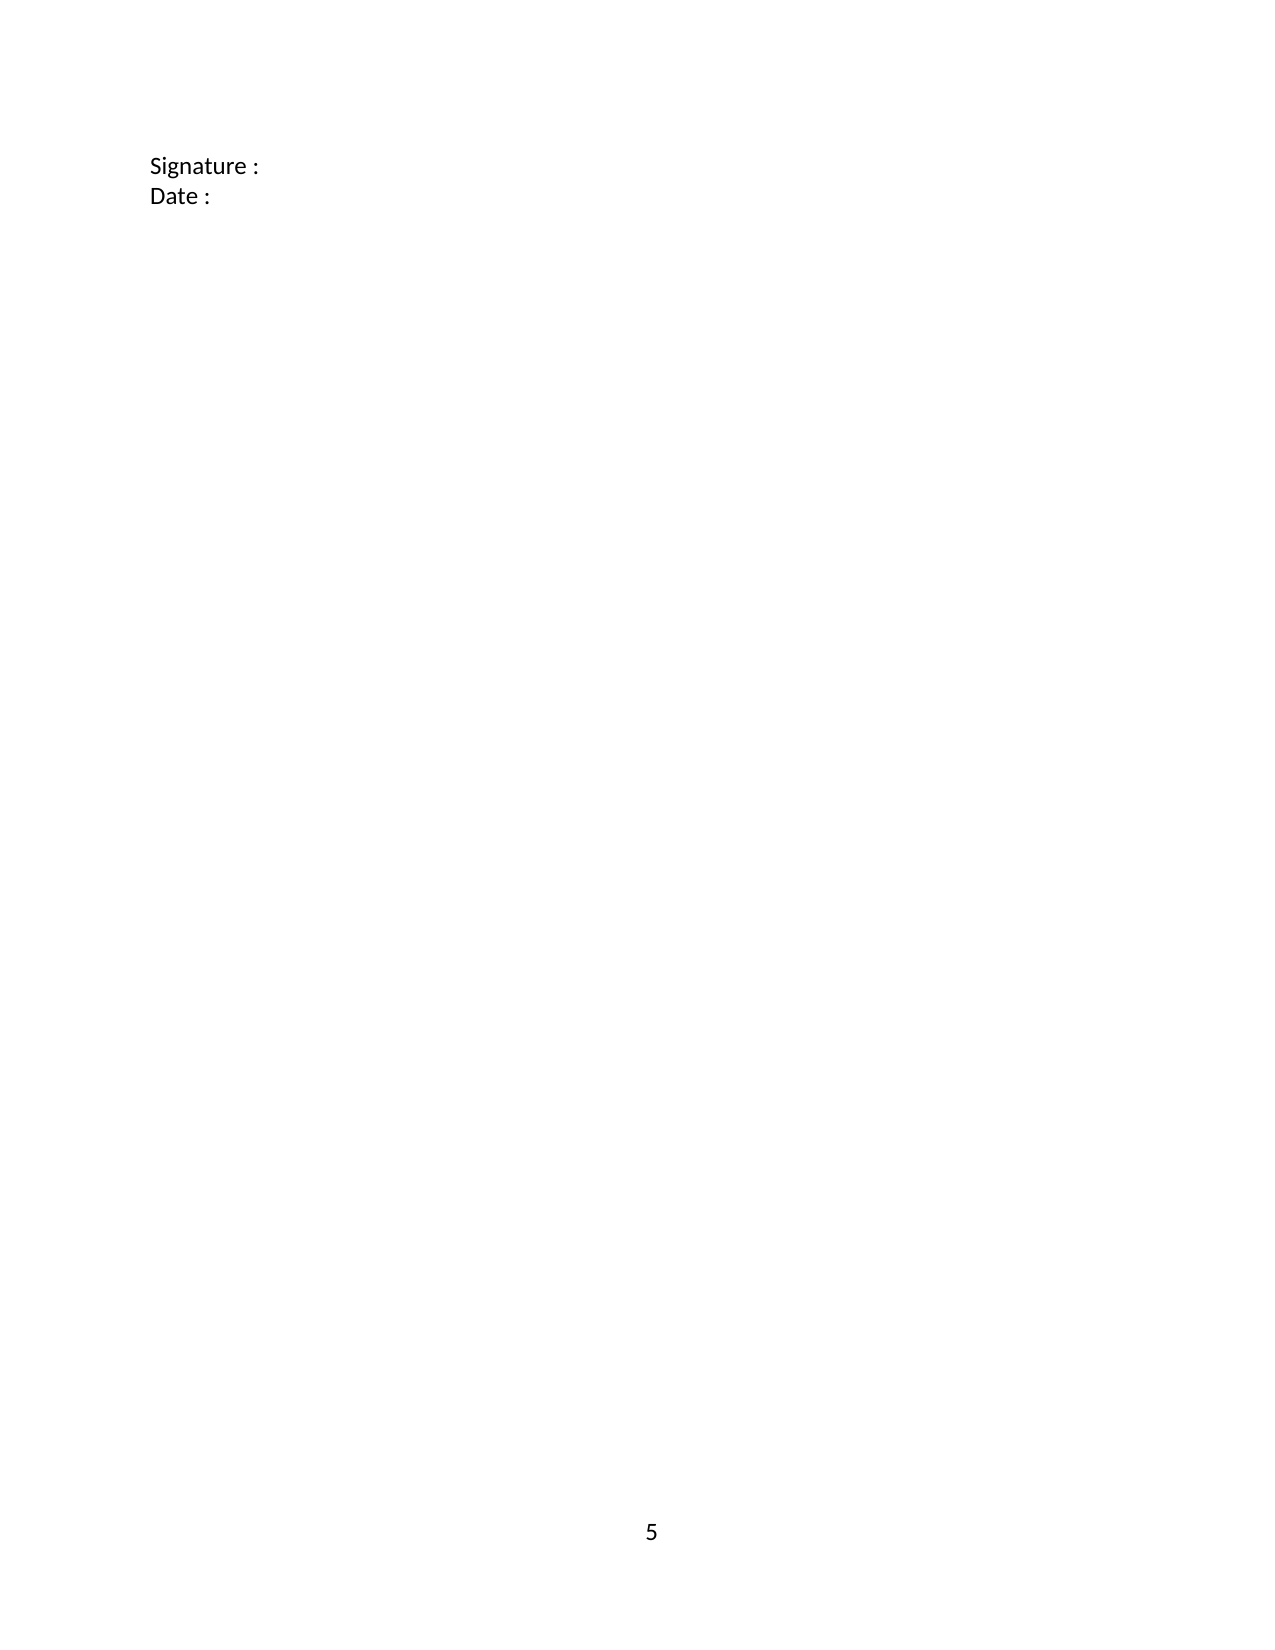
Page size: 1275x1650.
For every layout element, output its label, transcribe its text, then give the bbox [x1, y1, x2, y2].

text Date : [150, 181, 328, 211]
text Signature : [150, 150, 377, 181]
